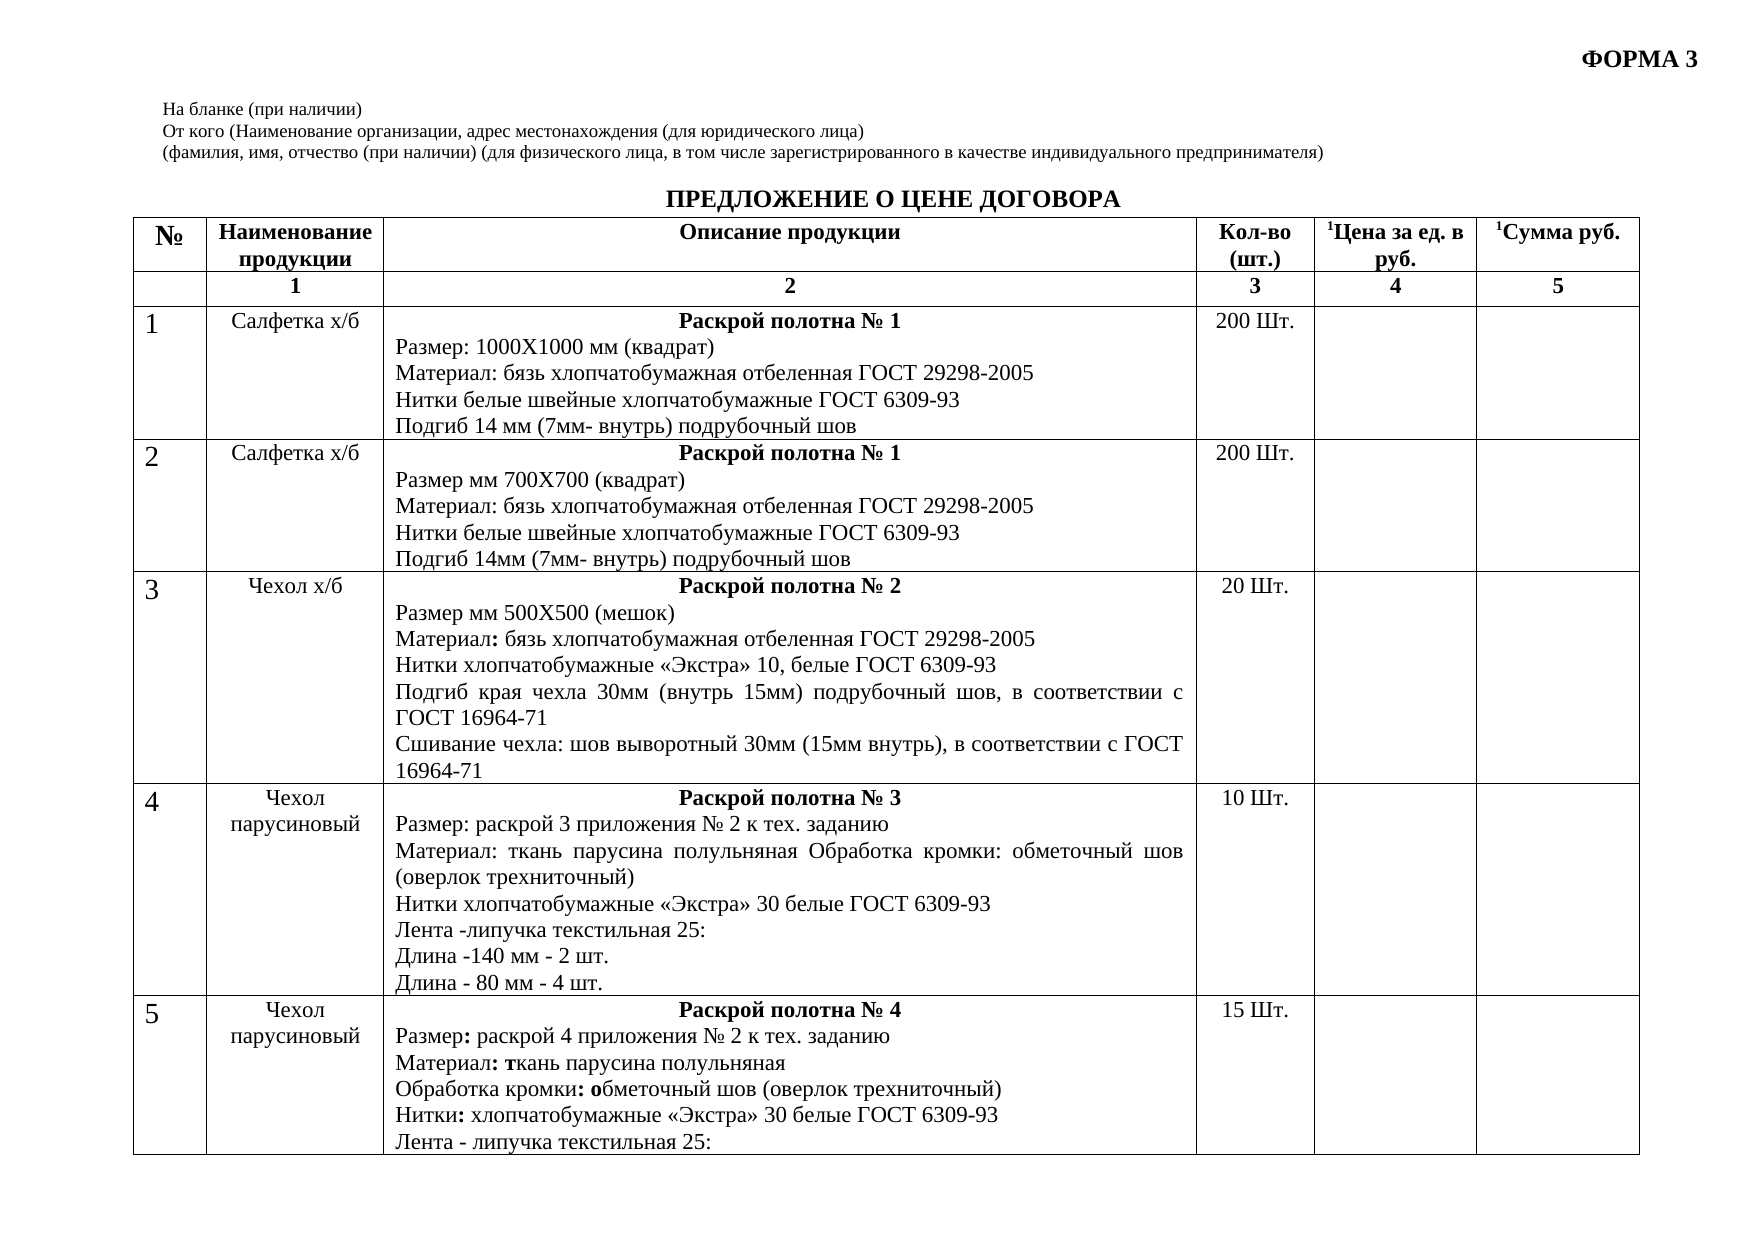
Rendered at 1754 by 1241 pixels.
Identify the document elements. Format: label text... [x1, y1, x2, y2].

text (фамилия, имя, отчество (при наличии) (для физического лица, в том числе зарегистрированного в качестве индивидуального предпринимателя) [162, 141, 1698, 163]
table_cell 3 [1197, 272, 1314, 306]
table_cell [1315, 440, 1476, 571]
table_header № [134, 218, 206, 271]
table_cell Раскрой полотна № 3 Размер: раскрой 3 приложения № 2 к тех. заданию Материал: ткань парусина полульняная Обработка кромки: обметочный шов (оверлок трехниточный) Нитки хлопчатобумажные «Экстра» 30 белые ГОСТ 6309-93 Лента -липучка текстильная 25: Длина -140 мм - 2 шт. Длина - 80 мм - 4 шт. [384, 784, 1196, 995]
table_cell 10 Шт. [1197, 784, 1314, 995]
text ПРЕДЛОЖЕНИЕ О ЦЕНЕ ДОГОВОРА [89, 184, 1698, 213]
table_cell 200 Шт. [1197, 307, 1314, 438]
table_cell [134, 272, 206, 306]
table_header 1Цена за ед. в руб. [1315, 218, 1476, 271]
table_cell Салфетка х/б [207, 307, 383, 438]
table_header 1Сумма руб. [1477, 218, 1639, 271]
table_cell [1477, 784, 1639, 995]
table_cell 4 [1315, 272, 1476, 306]
table_cell 5 [134, 996, 206, 1154]
table_cell 2 [134, 440, 206, 571]
table_header Описание продукции [384, 218, 1196, 271]
table_cell Раскрой полотна № 1 Размер: 1000Х1000 мм (квадрат) Материал: бязь хлопчатобумажная отбеленная ГОСТ 29298-2005 Нитки белые швейные хлопчатобумажные ГОСТ 6309-93 Подгиб 14 мм (7мм- внутрь) подрубочный шов [384, 307, 1196, 438]
table_cell Чехол парусиновый [207, 784, 383, 995]
table_cell Чехол парусиновый [207, 996, 383, 1154]
table_cell Раскрой полотна № 2 Размер мм 500Х500 (мешок) Материал: бязь хлопчатобумажная отбеленная ГОСТ 29298-2005 Нитки хлопчатобумажные «Экстра» 10, белые ГОСТ 6309-93 Подгиб края чехла 30мм (внутрь 15мм) подрубочный шов, в соответствии с ГОСТ 16964-71 Сшивание чехла: шов выворотный 30мм (15мм внутрь), в соответствии с ГОСТ 16964-71 [384, 572, 1196, 783]
text От кого (Наименование организации, адрес местонахождения (для юридического лица) [162, 119, 1698, 141]
table_cell 5 [1477, 272, 1639, 306]
table_cell Чехол х/б [207, 572, 383, 783]
table_cell 15 Шт. [1197, 996, 1314, 1154]
text ФОРМА 3 [89, 44, 1698, 73]
table_cell [1315, 996, 1476, 1154]
table_cell 1 [207, 272, 383, 306]
table_cell 2 [384, 272, 1196, 306]
table_cell 3 [134, 572, 206, 783]
table_cell [1477, 996, 1639, 1154]
table_cell [1315, 307, 1476, 438]
table_cell [1315, 572, 1476, 783]
table_header Кол-во (шт.) [1197, 218, 1314, 271]
table_cell [1477, 440, 1639, 571]
table_cell 1 [134, 307, 206, 438]
table_cell Раскрой полотна № 1 Размер мм 700Х700 (квадрат) Материал: бязь хлопчатобумажная отбеленная ГОСТ 29298-2005 Нитки белые швейные хлопчатобумажные ГОСТ 6309-93 Подгиб 14мм (7мм- внутрь) подрубочный шов [384, 440, 1196, 571]
text На бланке (при наличии) [162, 98, 1698, 119]
table_cell 200 Шт. [1197, 440, 1314, 571]
table_cell [1477, 307, 1639, 438]
table_cell [1477, 572, 1639, 783]
table_cell Салфетка х/б [207, 440, 383, 571]
table_cell 4 [134, 784, 206, 995]
table_cell 20 Шт. [1197, 572, 1314, 783]
table_header Наименование продукции [207, 218, 383, 271]
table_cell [384, 996, 1196, 1154]
table_cell [1315, 784, 1476, 995]
